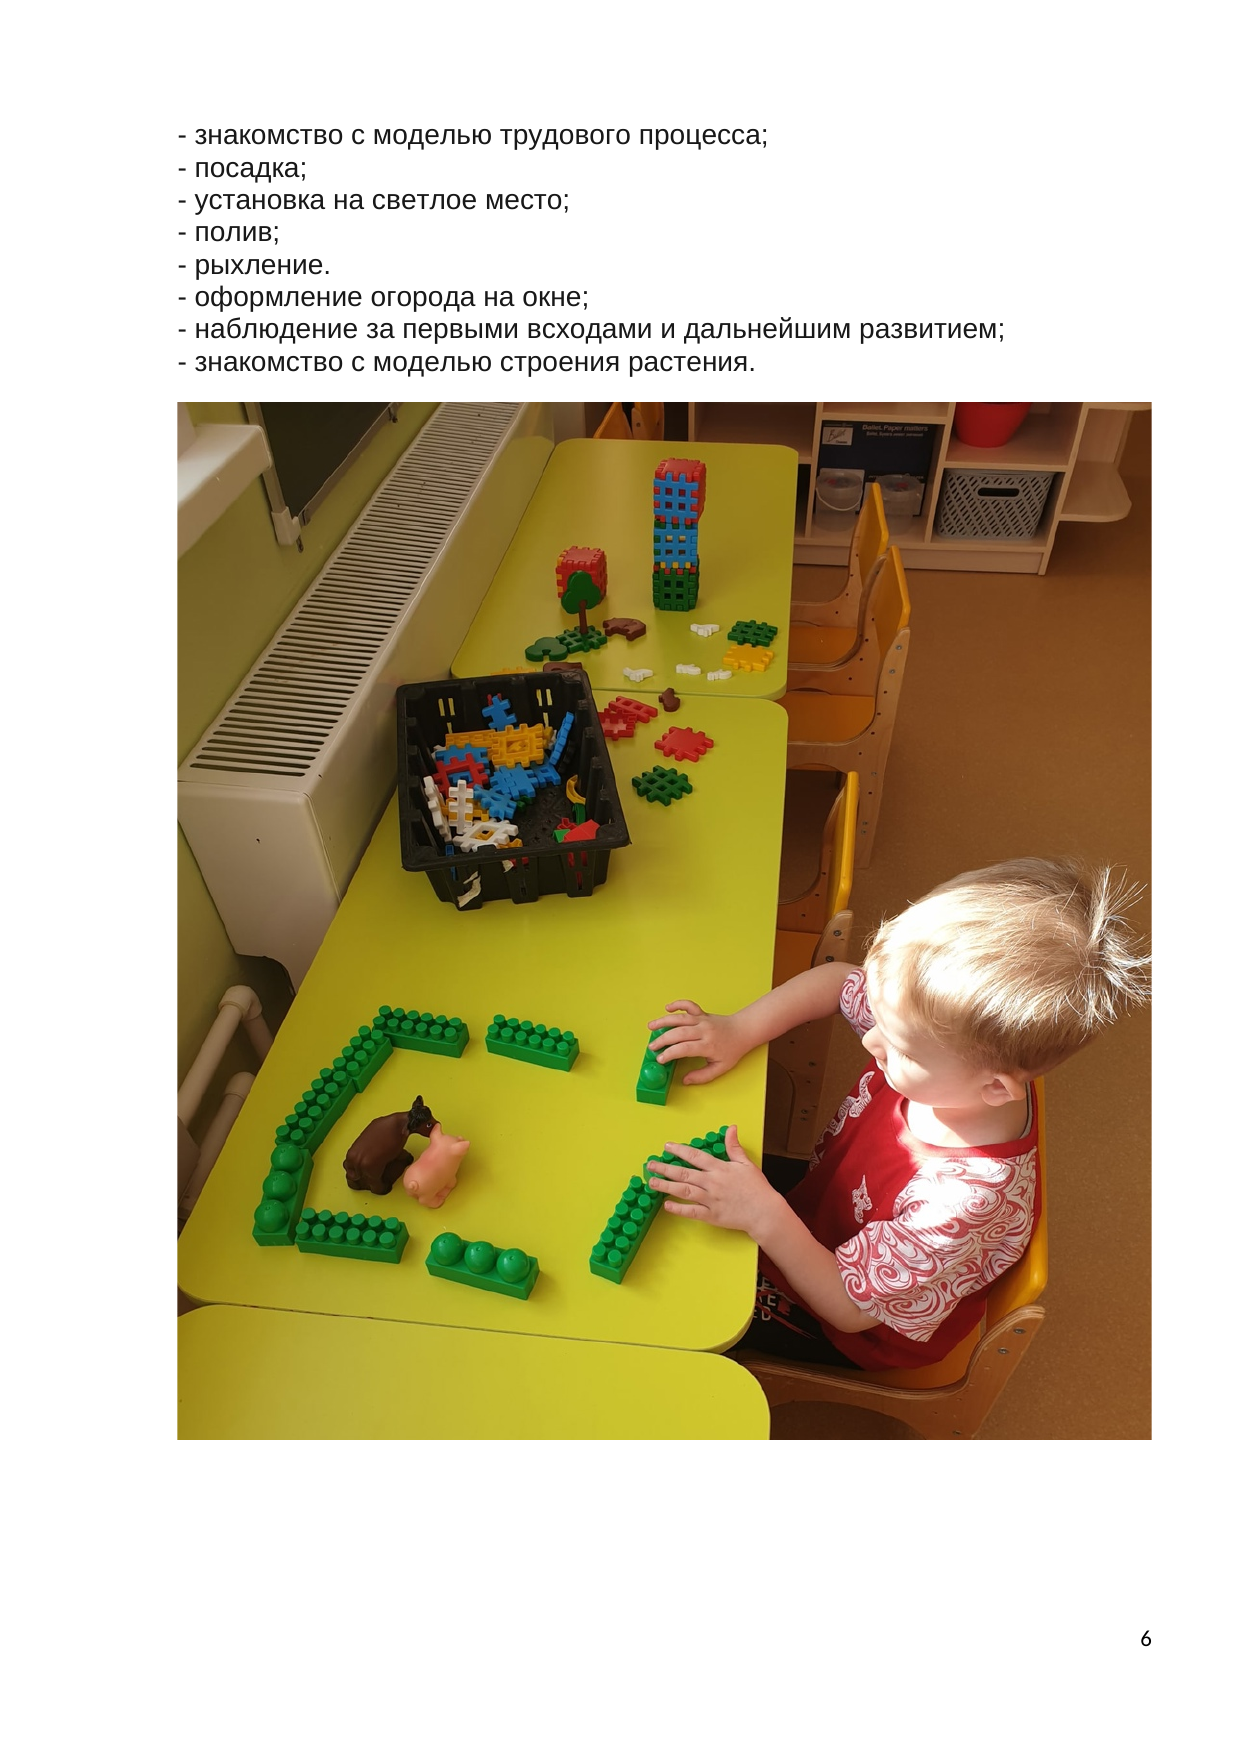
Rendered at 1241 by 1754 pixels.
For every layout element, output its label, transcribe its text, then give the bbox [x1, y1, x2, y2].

text - знакомство с моделью строения растения. [177, 345, 1152, 377]
text - наблюдение за первыми всходами и дальнейшим развитием; [177, 312, 1152, 345]
picture [177, 402, 1152, 1440]
text - оформление огорода на окне; [177, 280, 1152, 312]
text - знакомство с моделью трудового процесса; [177, 118, 1152, 151]
text - посадка; [177, 151, 1152, 183]
text - полив; [177, 215, 1152, 248]
text - рыхление. [177, 248, 1152, 280]
text - установка на светлое место; [177, 183, 1152, 215]
